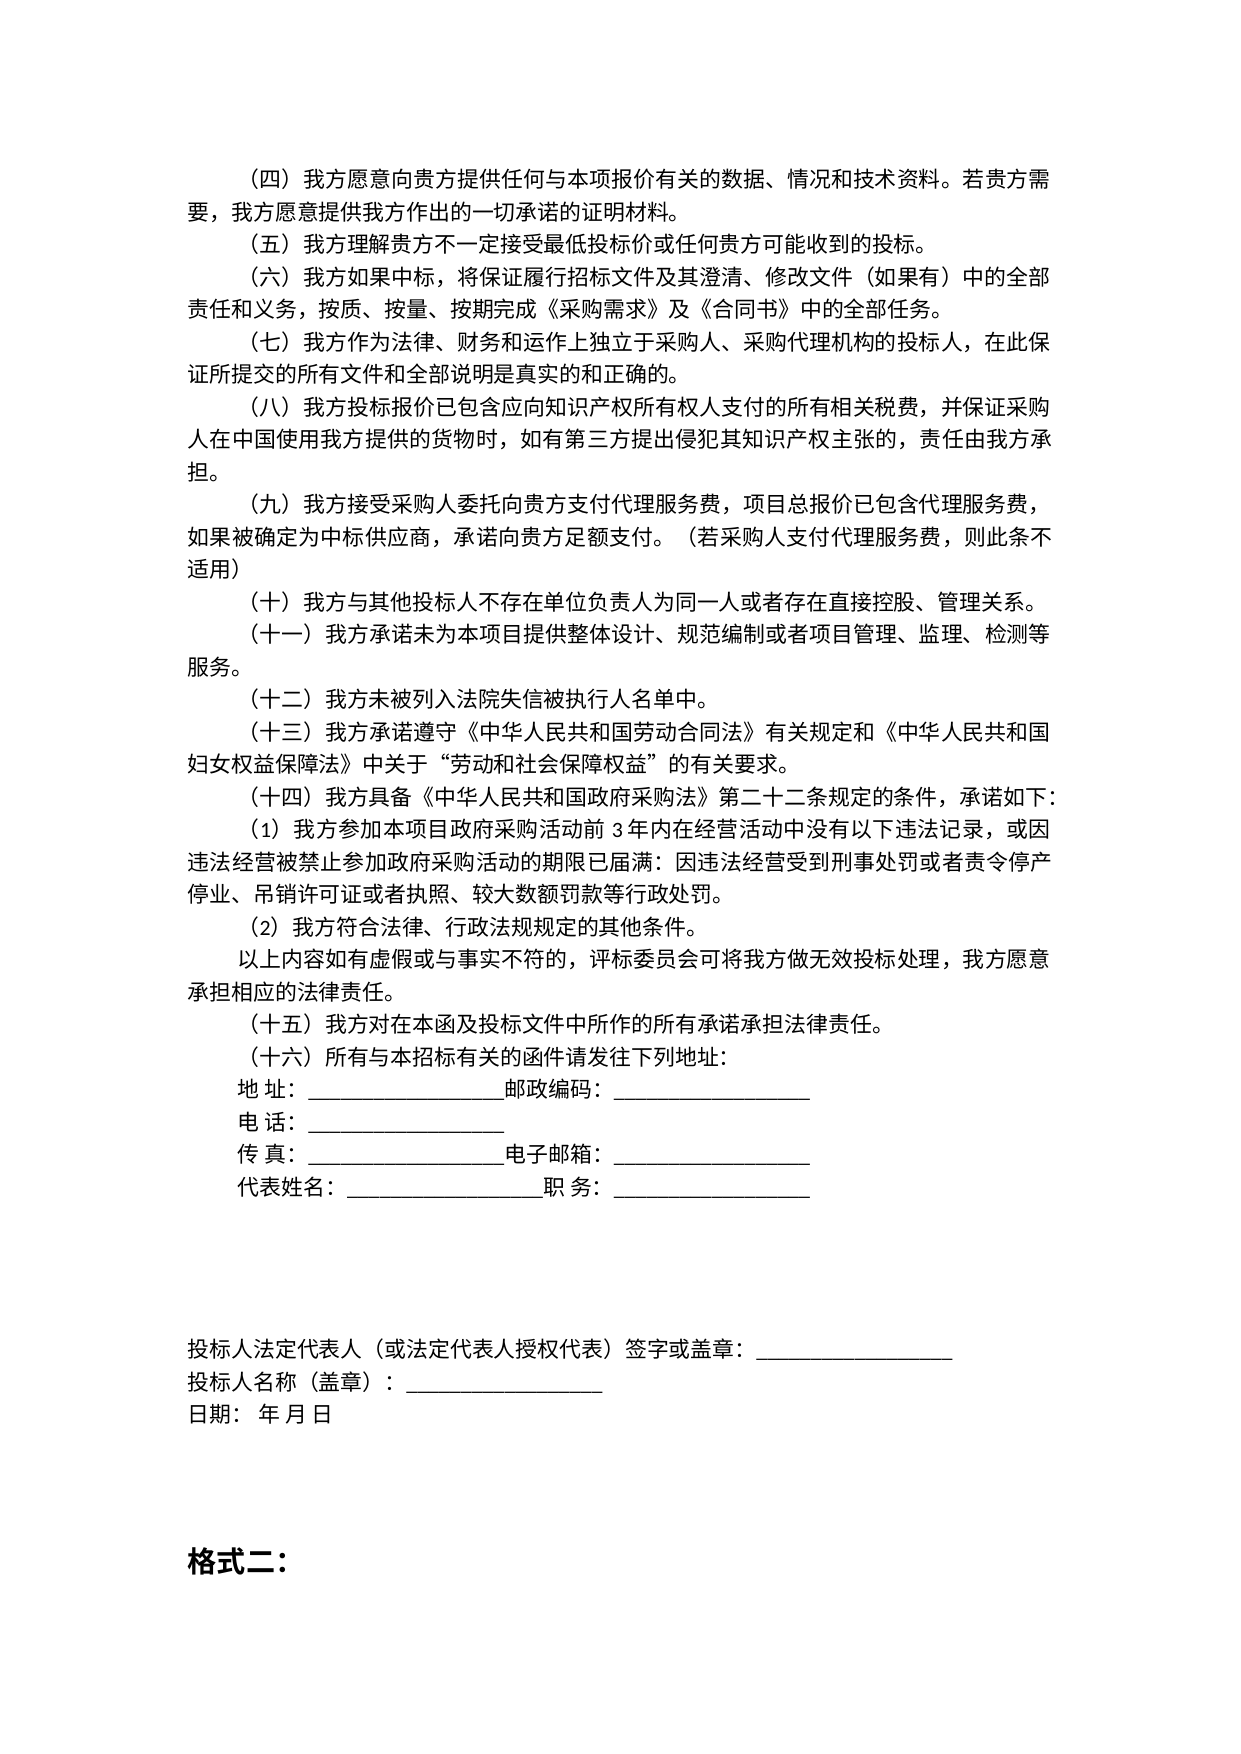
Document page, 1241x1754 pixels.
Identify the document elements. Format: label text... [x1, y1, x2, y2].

text （十二）我方未被列入法院失信被执行人名单中。 [187, 682, 1053, 714]
text （2）我方符合法律、行政法规规定的其他条件。 [187, 909, 1053, 942]
text 电 话：__________________ [187, 1104, 1053, 1137]
text （六）我方如果中标，将保证履行招标文件及其澄清、修改文件（如果有）中的全部责任和义务，按质、按量、按期完成《采购需求》及《合同书》中的全部任务。 [187, 259, 1053, 324]
text （十六）所有与本招标有关的函件请发往下列地址： [187, 1039, 1053, 1072]
text 投标人法定代表人（或法定代表人授权代表）签字或盖章：__________________ [187, 1332, 1053, 1364]
text （十四）我方具备《中华人民共和国政府采购法》第二十二条规定的条件，承诺如下： [187, 779, 1053, 812]
text （十三）我方承诺遵守《中华人民共和国劳动合同法》有关规定和《中华人民共和国妇女权益保障法》中关于“劳动和社会保障权益”的有关要求。 [187, 714, 1053, 779]
text 日期： 年 月 日 [187, 1397, 1053, 1429]
text （七）我方作为法律、财务和运作上独立于采购人、采购代理机构的投标人，在此保证所提交的所有文件和全部说明是真实的和正确的。 [187, 324, 1053, 389]
text （十一）我方承诺未为本项目提供整体设计、规范编制或者项目管理、监理、检测等服务。 [187, 617, 1053, 682]
text 传 真：__________________电子邮箱：__________________ [187, 1137, 1053, 1169]
text 地 址：__________________邮政编码：__________________ [187, 1072, 1053, 1104]
text （九）我方接受采购人委托向贵方支付代理服务费，项目总报价已包含代理服务费，如果被确定为中标供应商，承诺向贵方足额支付。（若采购人支付代理服务费，则此条不适用） [187, 487, 1053, 584]
text （1）我方参加本项目政府采购活动前3年内在经营活动中没有以下违法记录，或因违法经营被禁止参加政府采购活动的期限已届满：因违法经营受到刑事处罚或者责令停产停业、吊销许可证或者执照、较大数额罚款等行政处罚。 [187, 812, 1053, 909]
text （十五）我方对在本函及投标文件中所作的所有承诺承担法律责任。 [187, 1007, 1053, 1039]
text 以上内容如有虚假或与事实不符的，评标委员会可将我方做无效投标处理，我方愿意承担相应的法律责任。 [187, 942, 1053, 1007]
text （十）我方与其他投标人不存在单位负责人为同一人或者存在直接控股、管理关系。 [187, 584, 1053, 617]
text （四）我方愿意向贵方提供任何与本项报价有关的数据、情况和技术资料。若贵方需要，我方愿意提供我方作出的一切承诺的证明材料。 [187, 162, 1053, 227]
text （八）我方投标报价已包含应向知识产权所有权人支付的所有相关税费，并保证采购人在中国使用我方提供的货物时，如有第三方提出侵犯其知识产权主张的，责任由我方承担。 [187, 389, 1053, 487]
text 格式二： [187, 1527, 1053, 1592]
text 代表姓名：__________________职 务：__________________ [187, 1169, 1053, 1202]
text （五）我方理解贵方不一定接受最低投标价或任何贵方可能收到的投标。 [187, 227, 1053, 259]
text 投标人名称（盖章）：__________________ [187, 1364, 1053, 1397]
